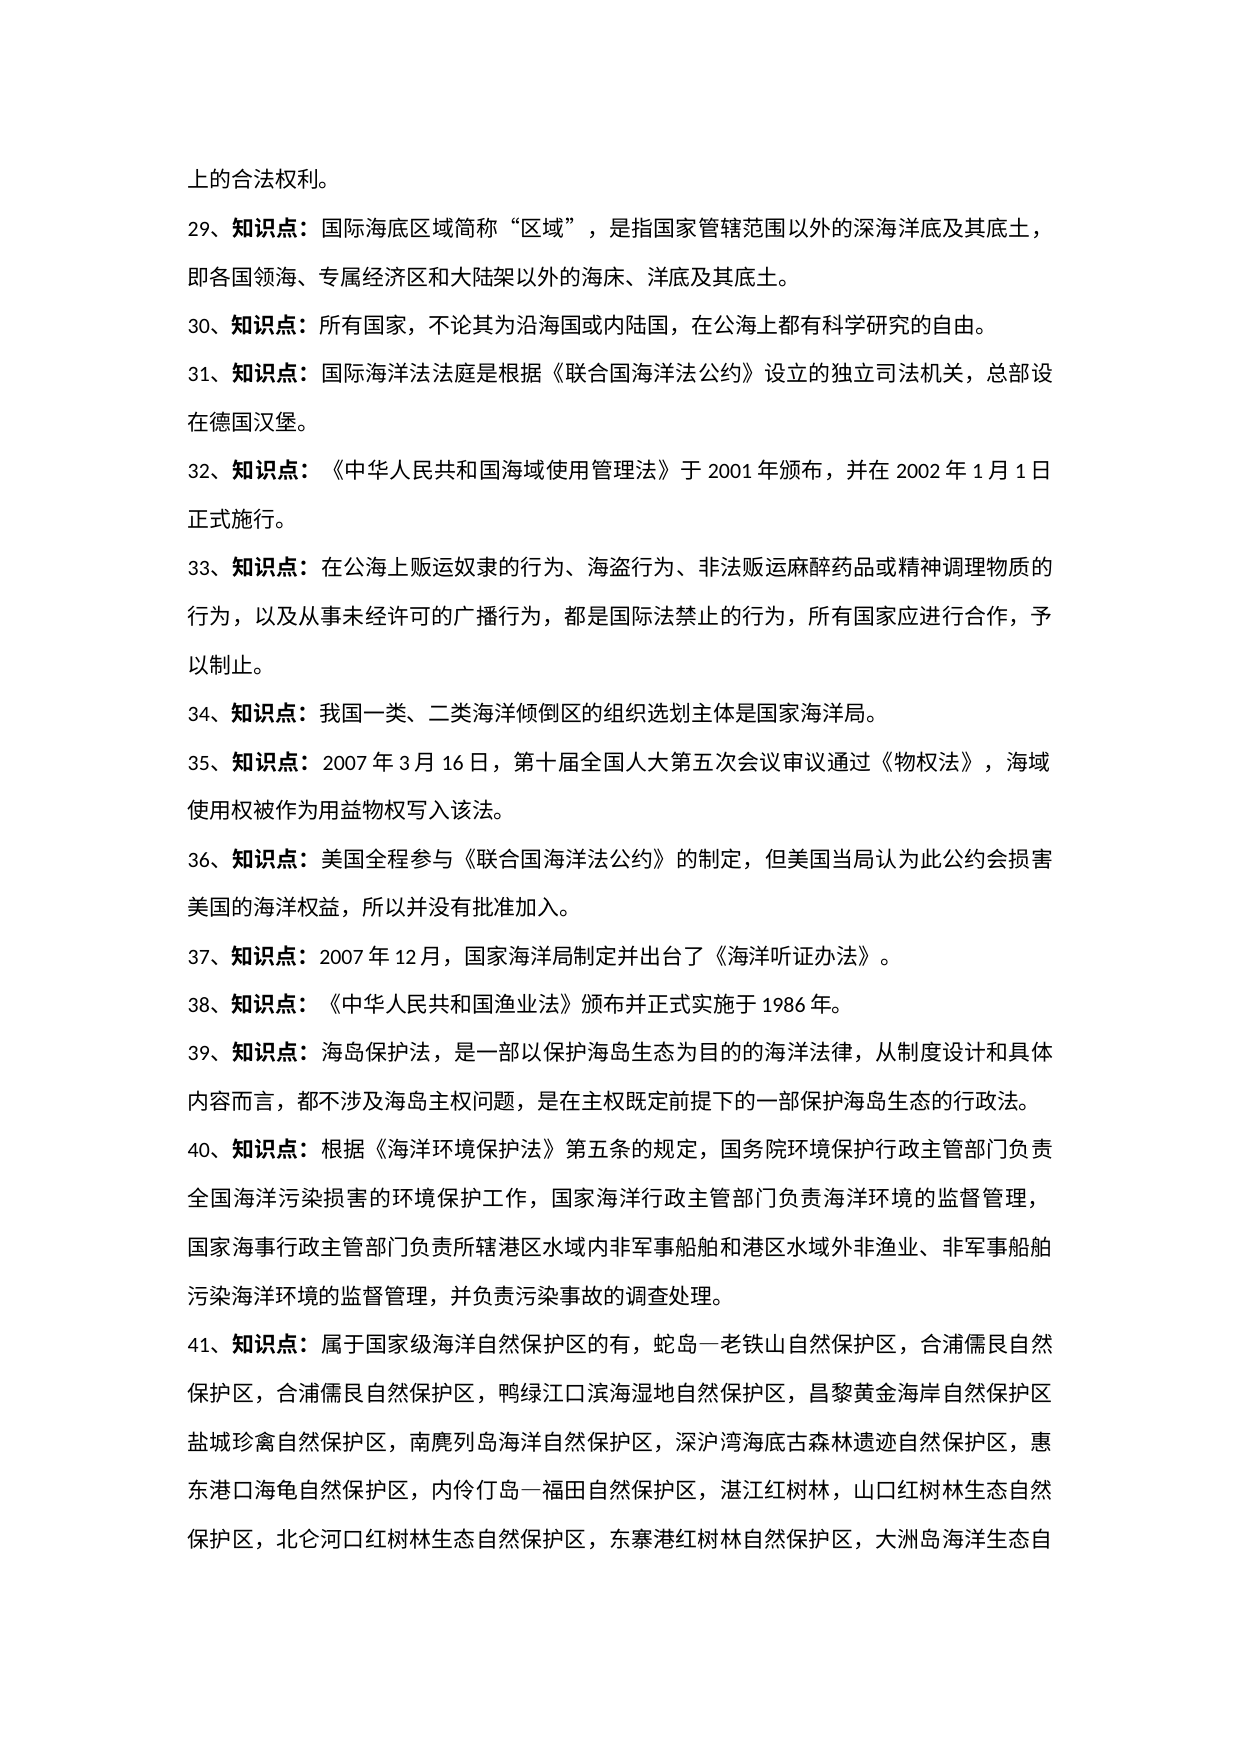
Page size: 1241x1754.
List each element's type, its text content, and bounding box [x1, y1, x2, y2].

text 32、知识点：《中华人民共和国海域使用管理法》于2001年颁布，并在2002年1月1日正式施行。 [187, 453, 1053, 534]
text 39、知识点：海岛保护法，是一部以保护海岛生态为目的的海洋法律，从制度设计和具体内容而言，都不涉及海岛主权问题，是在主权既定前提下的一部保护海岛生态的行政法。 [187, 1035, 1053, 1116]
text 40、知识点：根据《海洋环境保护法》第五条的规定，国务院环境保护行政主管部门负责全国海洋污染损害的环境保护工作，国家海洋行政主管部门负责海洋环境的监督管理， 国家海事行政主管部门负责所辖港区水域内非军事船舶和港区水域外非渔业、非军事船舶污染海洋环境的监督管理，并负责污染事故的调查处理。 [187, 1132, 1053, 1311]
text 29、知识点：国际海底区域简称“区域”，是指国家管辖范围以外的深海洋底及其底土，即各国领海、专属经济区和大陆架以外的海床、洋底及其底土。 [187, 210, 1053, 292]
text 35、知识点：2007年3月16日，第十届全国人大第五次会议审议通过《物权法》，海域使用权被作为用益物权写入该法。 [187, 744, 1053, 825]
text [187, 1327, 1053, 1554]
text 30、知识点：所有国家，不论其为沿海国或内陆国，在公海上都有科学研究的自由。 [187, 307, 1053, 340]
text 38、知识点：《中华人民共和国渔业法》颁布并正式实施于1986年。 [187, 987, 1053, 1019]
text 37、知识点：2007年12月，国家海洋局制定并出台了《海洋听证办法》。 [187, 938, 1053, 971]
text 33、知识点：在公海上贩运奴隶的行为、海盗行为、非法贩运麻醉药品或精神调理物质的行为，以及从事未经许可的广播行为，都是国际法禁止的行为，所有国家应进行合作，予以制止。 [187, 550, 1053, 680]
text 31、知识点：国际海洋法法庭是根据《联合国海洋法公约》设立的独立司法机关，总部设在德国汉堡。 [187, 356, 1053, 437]
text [187, 162, 1053, 194]
text 34、知识点：我国一类、二类海洋倾倒区的组织选划主体是国家海洋局。 [187, 696, 1053, 728]
text 36、知识点：美国全程参与《联合国海洋法公约》的制定，但美国当局认为此公约会损害美国的海洋权益，所以并没有批准加入。 [187, 841, 1053, 922]
